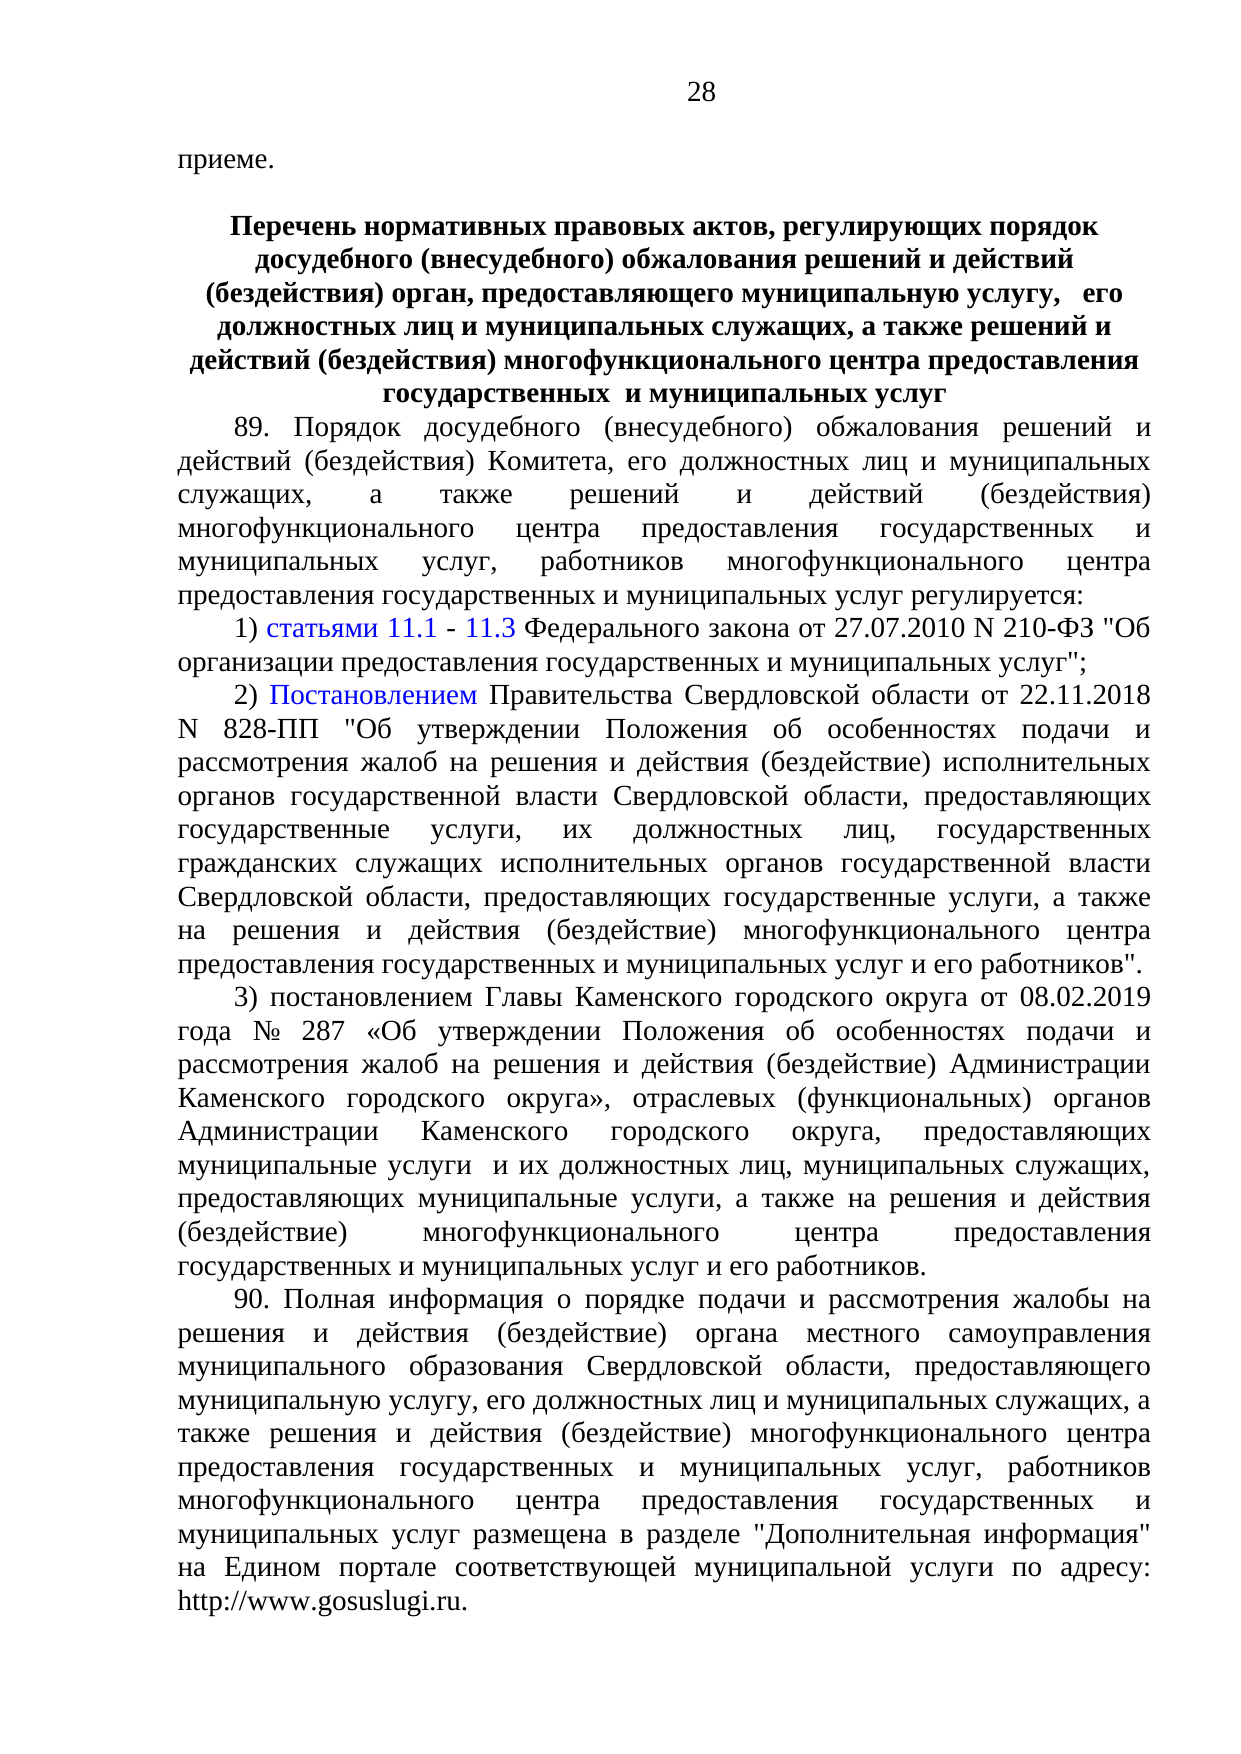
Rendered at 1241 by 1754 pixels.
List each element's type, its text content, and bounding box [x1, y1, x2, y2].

text 1) статьями 11.1 - 11.3 Федерального закона от 27.07.2010 N 210-ФЗ "Об организации предоставления государственных и муниципальных услуг"; [177, 610, 1152, 677]
text 2) Постановлением Правительства Свердловской области от 22.11.2018 N 828-ПП "Об утверждении Положения об особенностях подачи и рассмотрения жалоб на решения и действия (бездействие) исполнительных органов государственной власти Свердловской области, предоставляющих государственные услуги, их должностных лиц, государственных гражданских служащих исполнительных органов государственной власти Свердловской области, предоставляющих государственные услуги, а также на решения и действия (бездействие) многофункционального центра предоставления государственных и муниципальных услуг и его работников". [177, 677, 1152, 979]
text 90. Полная информация о порядке подачи и рассмотрения жалобы на решения и действия (бездействие) органа местного самоуправления муниципального образования Свердловской области, предоставляющего муниципальную услугу, его должностных лиц и муниципальных служащих, а также решения и действия (бездействие) многофункционального центра предоставления государственных и муниципальных услуг, работников многофункционального центра предоставления государственных и муниципальных услуг размещена в разделе "Дополнительная информация" на Едином портале соответствующей муниципальной услуги по адресу: http://www.gosuslugi.ru. [177, 1281, 1152, 1617]
text 3) постановлением Главы Каменского городского округа от 08.02.2019 года № 287 «Об утверждении Положения об особенностях подачи и рассмотрения жалоб на решения и действия (бездействие) Администрации Каменского городского округа», отраслевых (функциональных) органов Администрации Каменского городского округа, предоставляющих муниципальные услуги и их должностных лиц, муниципальных служащих, предоставляющих муниципальные услуги, а также на решения и действия (бездействие) многофункционального центра предоставления государственных и муниципальных услуг и его работников. [177, 979, 1152, 1281]
text 89. Порядок досудебного (внесудебного) обжалования решений и действий (бездействия) Комитета, его должностных лиц и муниципальных служащих, а также решений и действий (бездействия) многофункционального центра предоставления государственных и муниципальных услуг, работников многофункционального центра предоставления государственных и муниципальных услуг регулируется: [177, 409, 1152, 610]
title Перечень нормативных правовых актов, регулирующих порядок досудебного (внесудебного) обжалования решений и действий (бездействия) орган, предоставляющего муниципальную услугу, его должностных лиц и муниципальных служащих, а также решений и действий (бездействия) многофункционального центра предоставления государственных и муниципальных услуг [177, 208, 1152, 409]
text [177, 141, 1152, 174]
